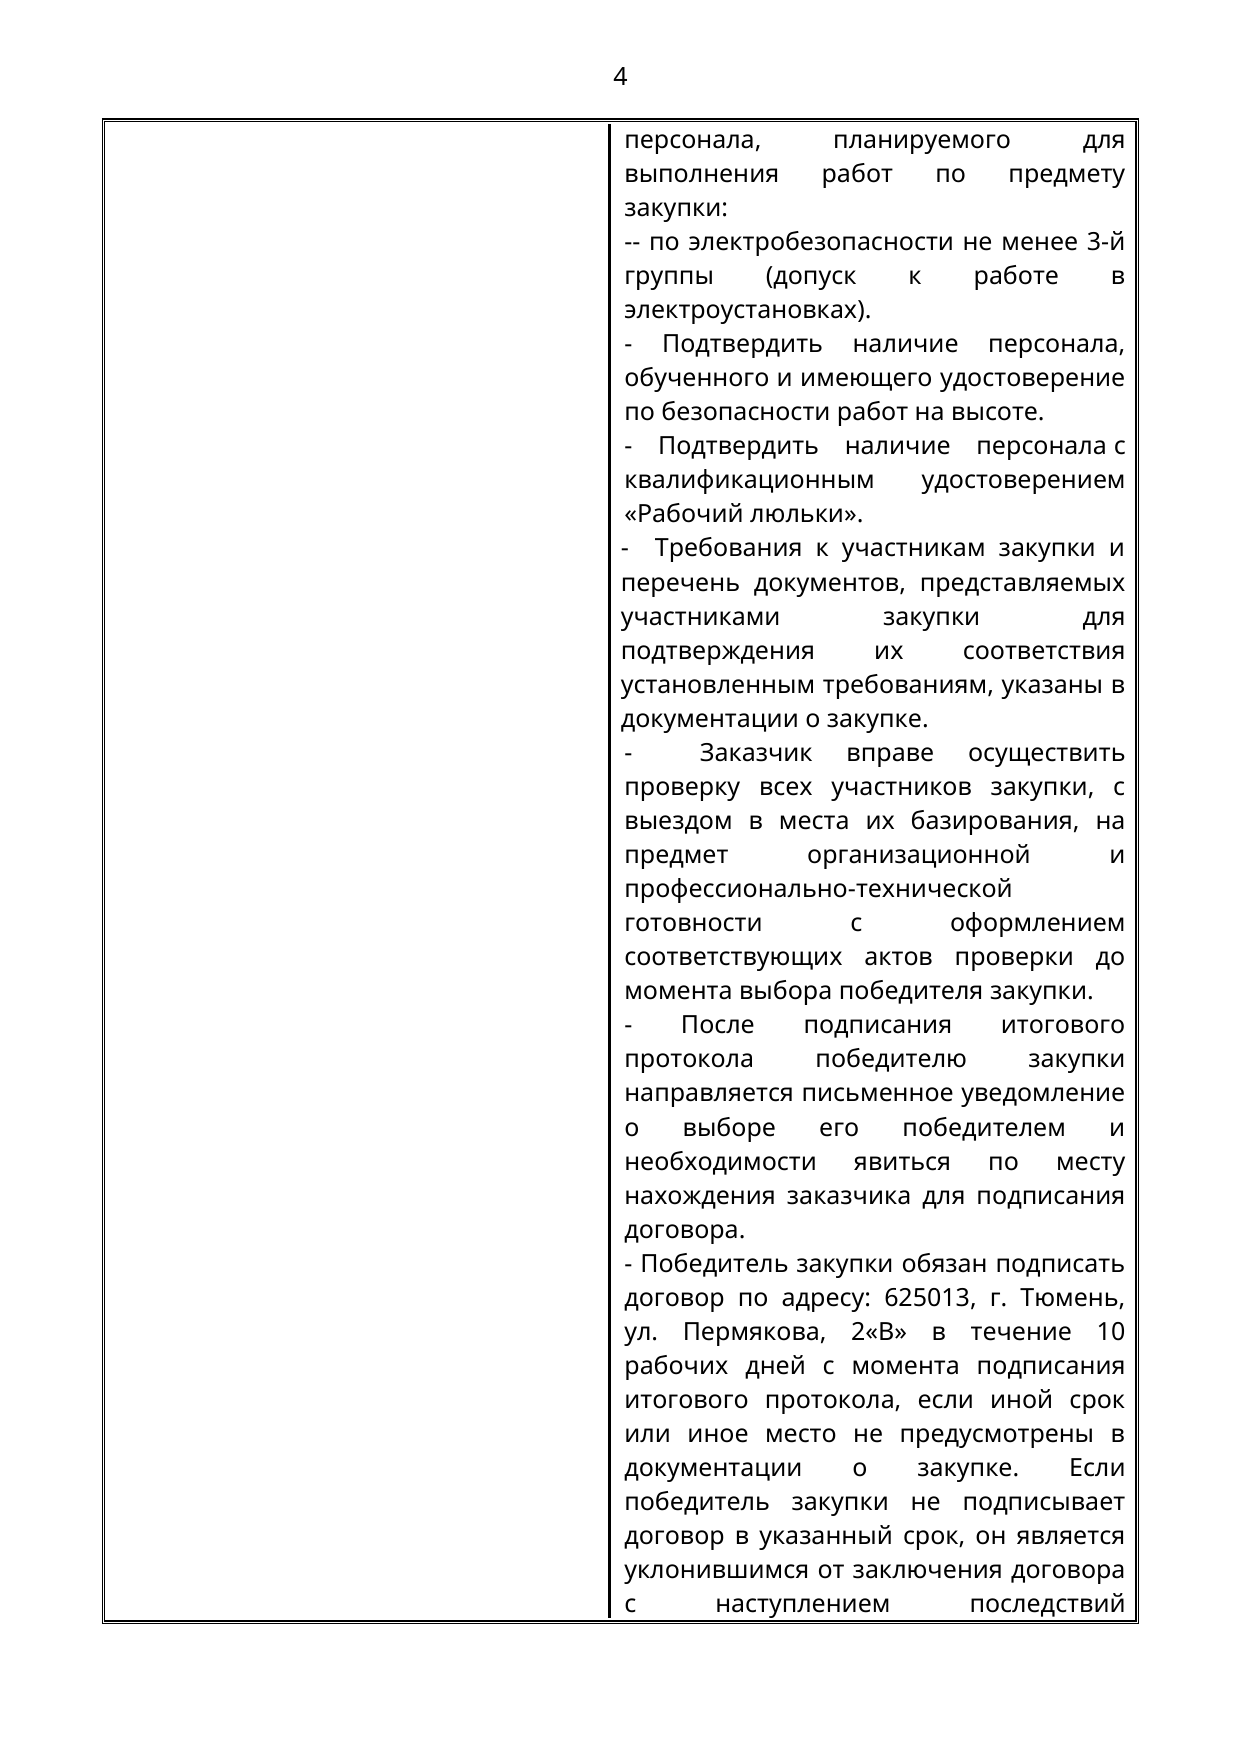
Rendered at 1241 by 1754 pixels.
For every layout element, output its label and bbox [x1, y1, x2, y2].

table_cell [609, 122, 1135, 1620]
table_cell [105, 122, 609, 1620]
